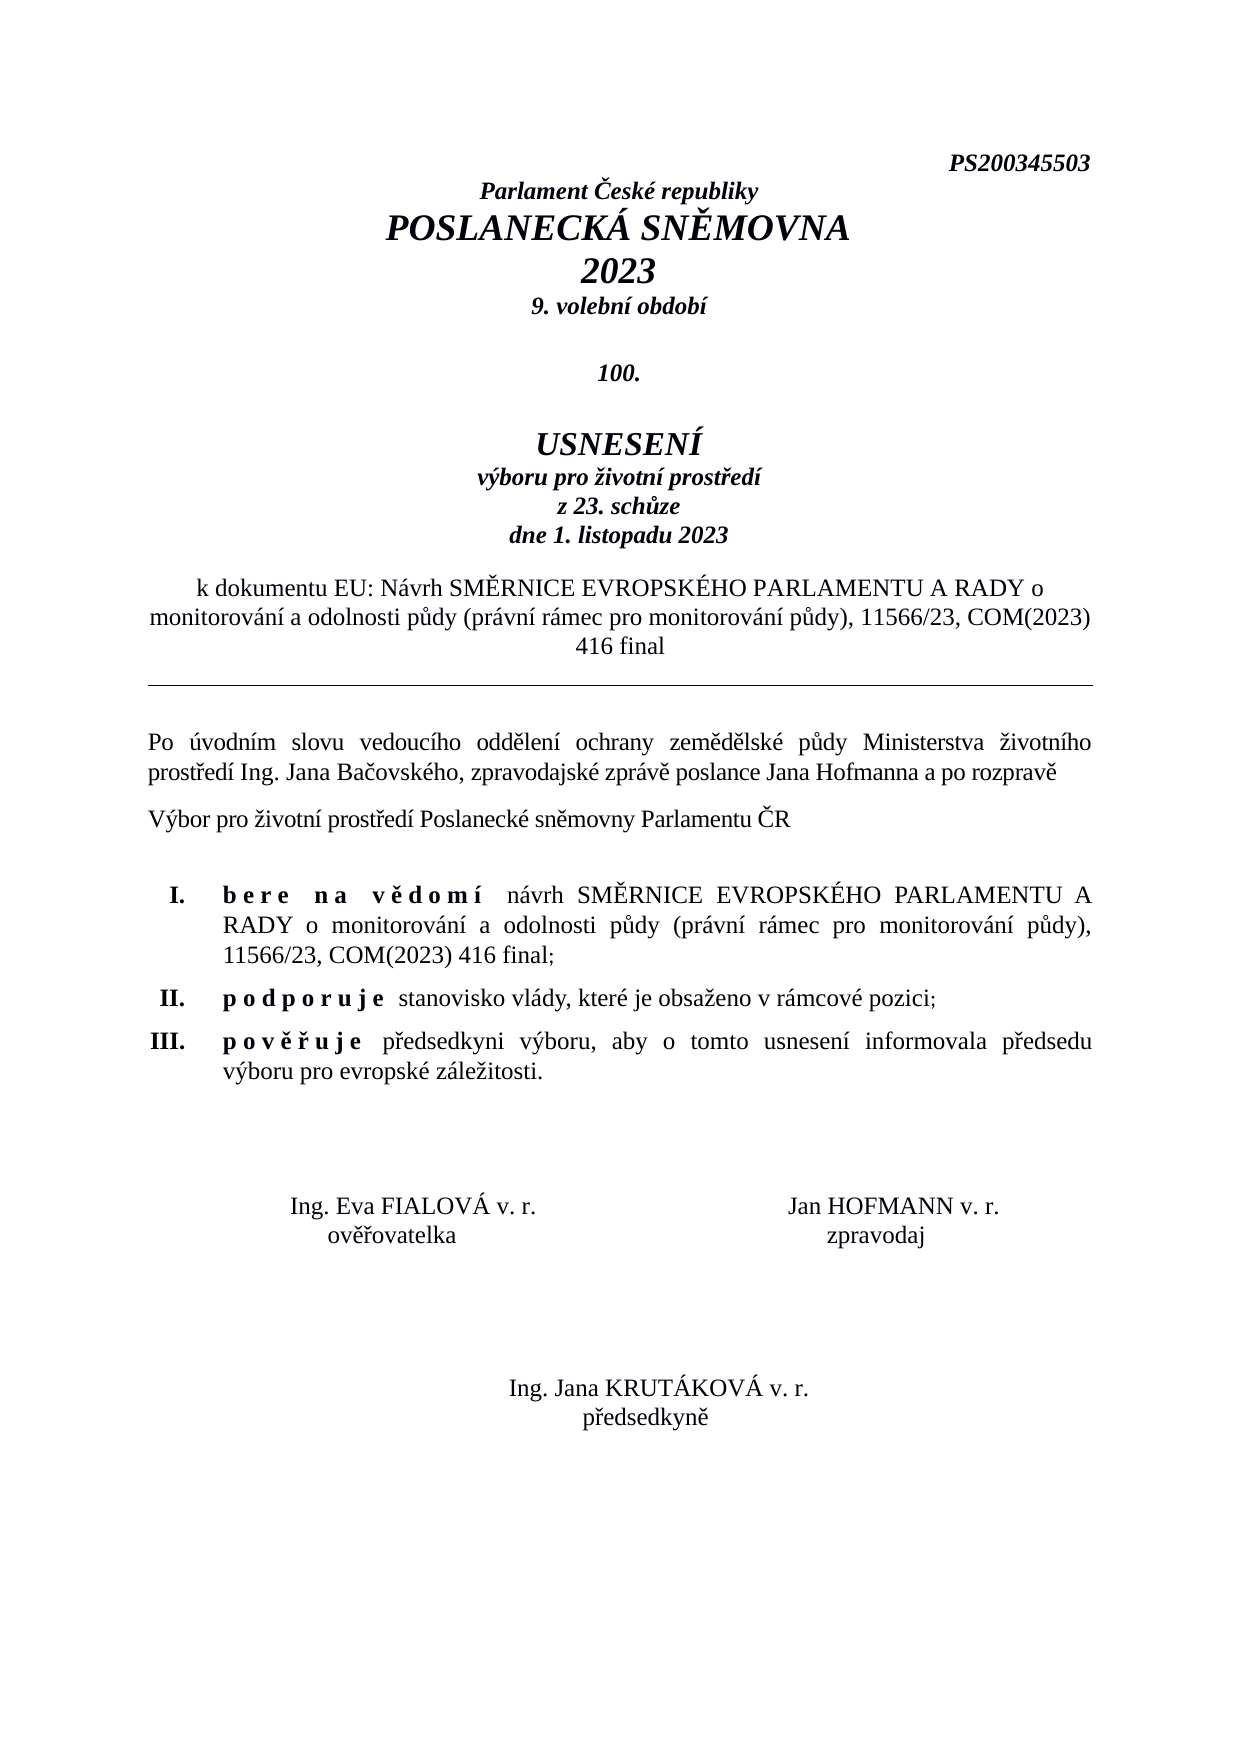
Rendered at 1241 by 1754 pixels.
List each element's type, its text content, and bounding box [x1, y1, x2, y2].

text POSLANECKÁ SNĚMOVNA [148, 205, 1093, 248]
text 9. volební období [148, 291, 1093, 320]
list bere na vědomí návrh SMĚRNICE EVROPSKÉHO PARLAMENTU A RADY o monitorování a odolnosti půdy (právní rámec pro monitorování půdy), 11566/23, COM(2023) 416 final; [185, 880, 1093, 969]
text Výbor pro životní prostředí Poslanecké sněmovny Parlamentu ČR [148, 804, 1093, 833]
table_cell Ing. Jana KRUTÁKOVÁ v. r. předsedkyně [185, 1373, 1106, 1434]
text PS200345503 [148, 148, 1093, 176]
text 2023 [148, 248, 1093, 291]
list podporuje stanovisko vlády, které je obsaženo v rámcové pozici; [185, 983, 1093, 1012]
text Parlament České republiky [148, 176, 1093, 205]
text výboru pro životní prostředí [148, 462, 1093, 491]
table_header Ing. Eva FIALOVÁ v. r. ověřovatelka [185, 1134, 645, 1373]
text Po úvodním slovu vedoucího oddělení ochrany zemědělské půdy Ministerstva životního prostředí Ing. Jana Bačovského, zpravodajské zprávě poslance Jana Hofmanna a po rozpravě [148, 727, 1093, 786]
text 100. [148, 358, 1093, 386]
text k dokumentu EU: Návrh SMĚRNICE EVROPSKÉHO PARLAMENTU A RADY o monitorování a odolnosti půdy (právní rámec pro monitorování půdy), 11566/23, COM(2023) 416 final [148, 573, 1093, 685]
text dne 1. listopadu 2023 [148, 520, 1093, 548]
text z 23. schůze [148, 491, 1093, 520]
list pověřuje předsedkyni výboru, aby o tomto usnesení informovala předsedu výboru pro evropské záležitosti. [185, 1026, 1093, 1085]
table_header Jan HOFMANN v. r. zpravodaj [645, 1134, 1106, 1373]
text USNESENÍ [148, 424, 1093, 462]
